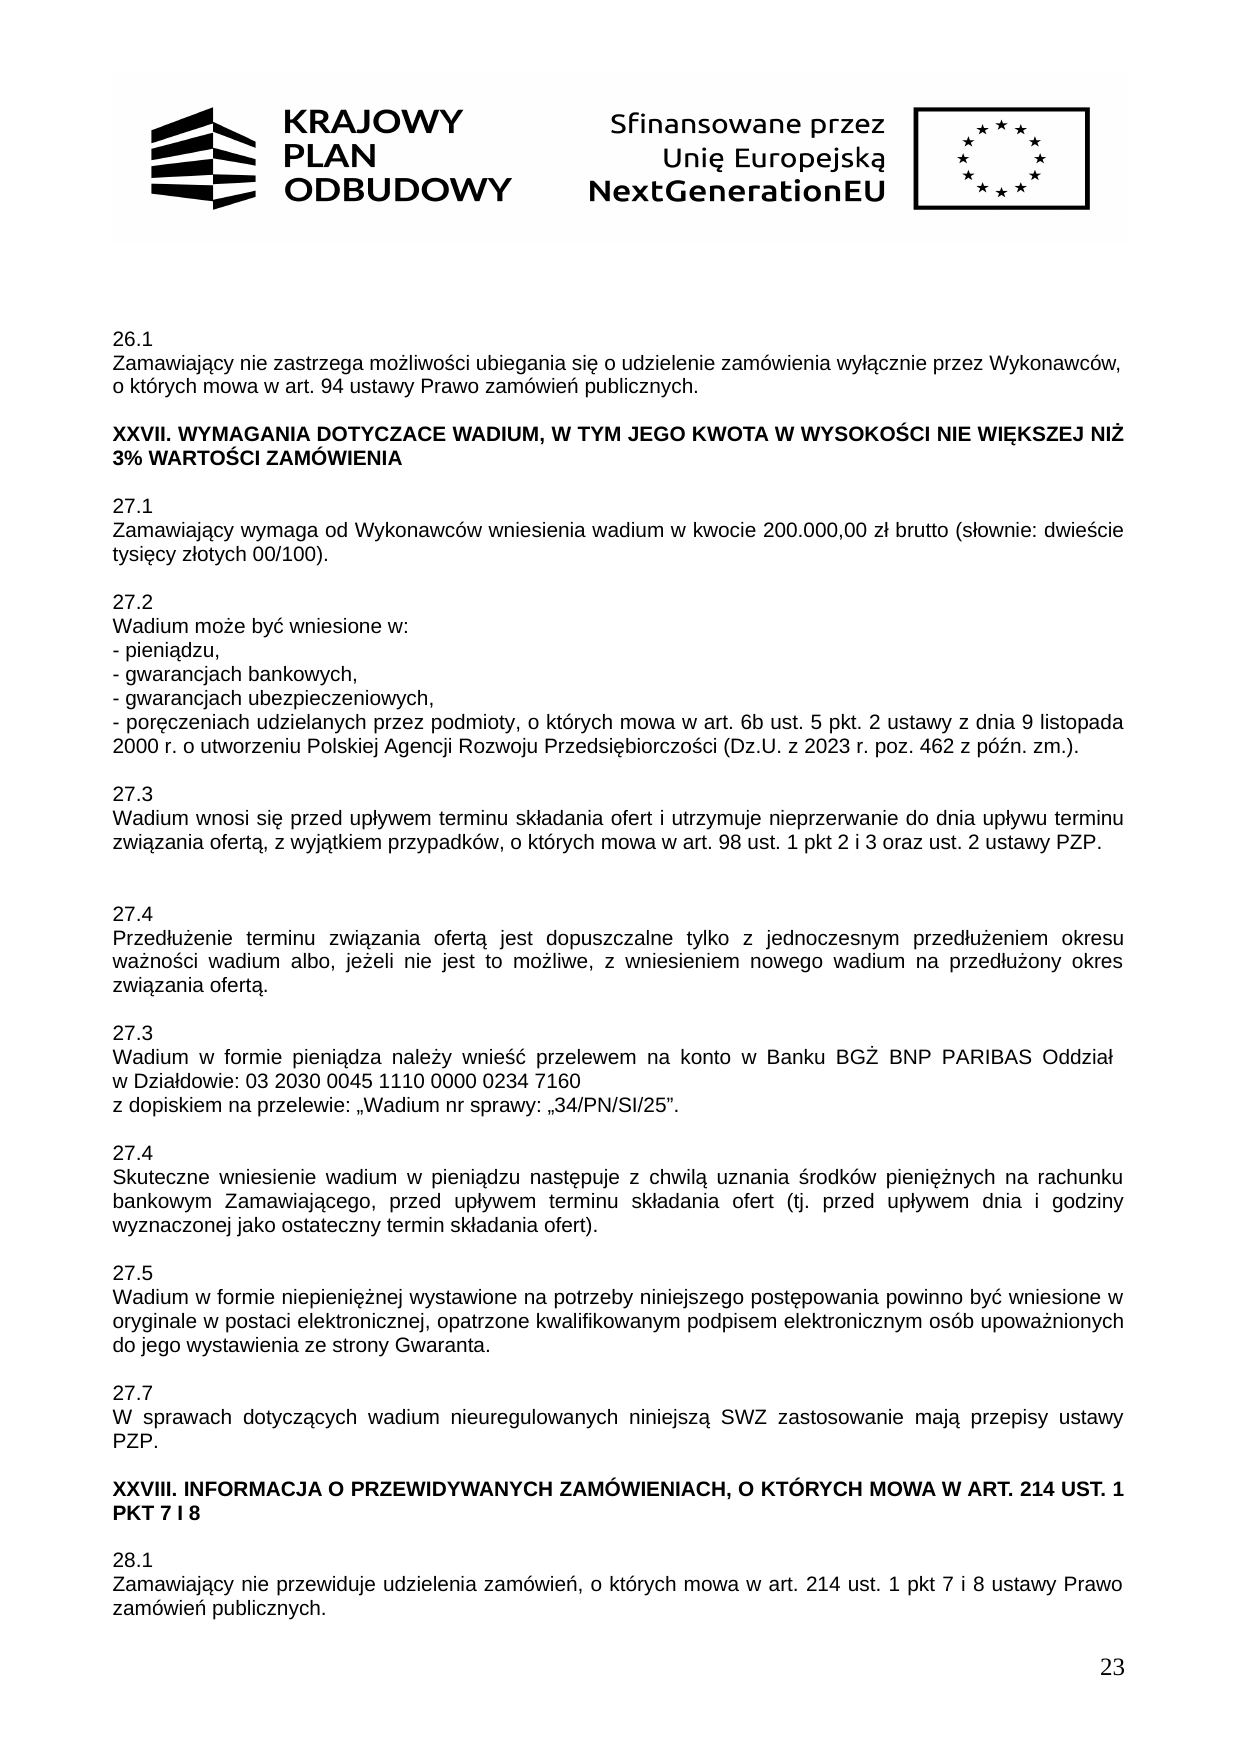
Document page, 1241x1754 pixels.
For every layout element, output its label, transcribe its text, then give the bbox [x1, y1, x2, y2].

text W sprawach dotyczących wadium nieuregulowanych niniejszą SWZ zastosowanie mają przepisy ustawy PZP. [112, 1404, 1125, 1452]
text XXVIII. INFORMACJA O PRZEWIDYWANYCH ZAMÓWIENIACH, O KTÓRYCH MOWA W ART. 214 UST. 1 PKT 7 I 8 [112, 1476, 1125, 1524]
text - gwarancjach bankowych, [112, 662, 1125, 686]
text 27.2 [112, 590, 1125, 614]
text 27.3 [112, 782, 1125, 806]
text Wadium w formie pieniądza należy wnieść przelewem na konto w Banku BGŻ BNP PARIBAS Oddział w Działdowie: 03 2030 0045 1110 0000 0234 7160 [112, 1045, 1125, 1093]
text 27.3 [112, 1021, 1125, 1045]
text 27.5 [112, 1261, 1125, 1285]
text Zamawiający wymaga od Wykonawców wniesienia wadium w kwocie 200.000,00 zł brutto (słownie: dwieście tysięcy złotych 00/100). [112, 518, 1125, 566]
text 27.4 [112, 1141, 1125, 1165]
text 27.1 [112, 494, 1125, 518]
text Zamawiający nie przewiduje udzielenia zamówień, o których mowa w art. 214 ust. 1 pkt 7 i 8 ustawy Prawo zamówień publicznych. [112, 1572, 1125, 1620]
text 28.1 [112, 1548, 1125, 1572]
text Przedłużenie terminu związania ofertą jest dopuszczalne tylko z jednoczesnym przedłużeniem okresu ważności wadium albo, jeżeli nie jest to możliwe, z wniesieniem nowego wadium na przedłużony okres związania ofertą. [112, 925, 1125, 997]
text Wadium w formie niepieniężnej wystawione na potrzeby niniejszego postępowania powinno być wniesione w oryginale w postaci elektronicznej, opatrzone kwalifikowanym podpisem elektronicznym osób upoważnionych do jego wystawienia ze strony Gwaranta. [112, 1285, 1125, 1357]
picture [112, 73, 1129, 244]
text Skuteczne wniesienie wadium w pieniądzu następuje z chwilą uznania środków pieniężnych na rachunku bankowym Zamawiającego, przed upływem terminu składania ofert (tj. przed upływem dnia i godziny wyznaczonej jako ostateczny termin składania ofert). [112, 1165, 1125, 1237]
text 27.4 [112, 901, 1125, 925]
text Wadium wnosi się przed upływem terminu składania ofert i utrzymuje nieprzerwanie do dnia upływu terminu związania ofertą, z wyjątkiem przypadków, o których mowa w art. 98 ust. 1 pkt 2 i 3 oraz ust. 2 ustawy PZP. [112, 806, 1125, 853]
text 27.7 [112, 1381, 1125, 1404]
text 26.1 [112, 326, 1125, 350]
text z dopiskiem na przelewie: „Wadium nr sprawy: „34/PN/SI/25”. [112, 1093, 1125, 1117]
text Zamawiający nie zastrzega możliwości ubiegania się o udzielenie zamówienia wyłącznie przez Wykonawców, o których mowa w art. 94 ustawy Prawo zamówień publicznych. [112, 350, 1125, 398]
text - pieniądzu, [112, 638, 1125, 662]
text Wadium może być wniesione w: [112, 614, 1125, 638]
text - poręczeniach udzielanych przez podmioty, o których mowa w art. 6b ust. 5 pkt. 2 ustawy z dnia 9 listopada 2000 r. o utworzeniu Polskiej Agencji Rozwoju Przedsiębiorczości (Dz.U. z 2023 r. poz. 462 z późn. zm.). [112, 710, 1125, 758]
text - gwarancjach ubezpieczeniowych, [112, 686, 1125, 710]
text XXVII. WYMAGANIA DOTYCZACE WADIUM, W TYM JEGO KWOTA W WYSOKOŚCI NIE WIĘKSZEJ NIŻ 3% WARTOŚCI ZAMÓWIENIA [112, 422, 1125, 470]
